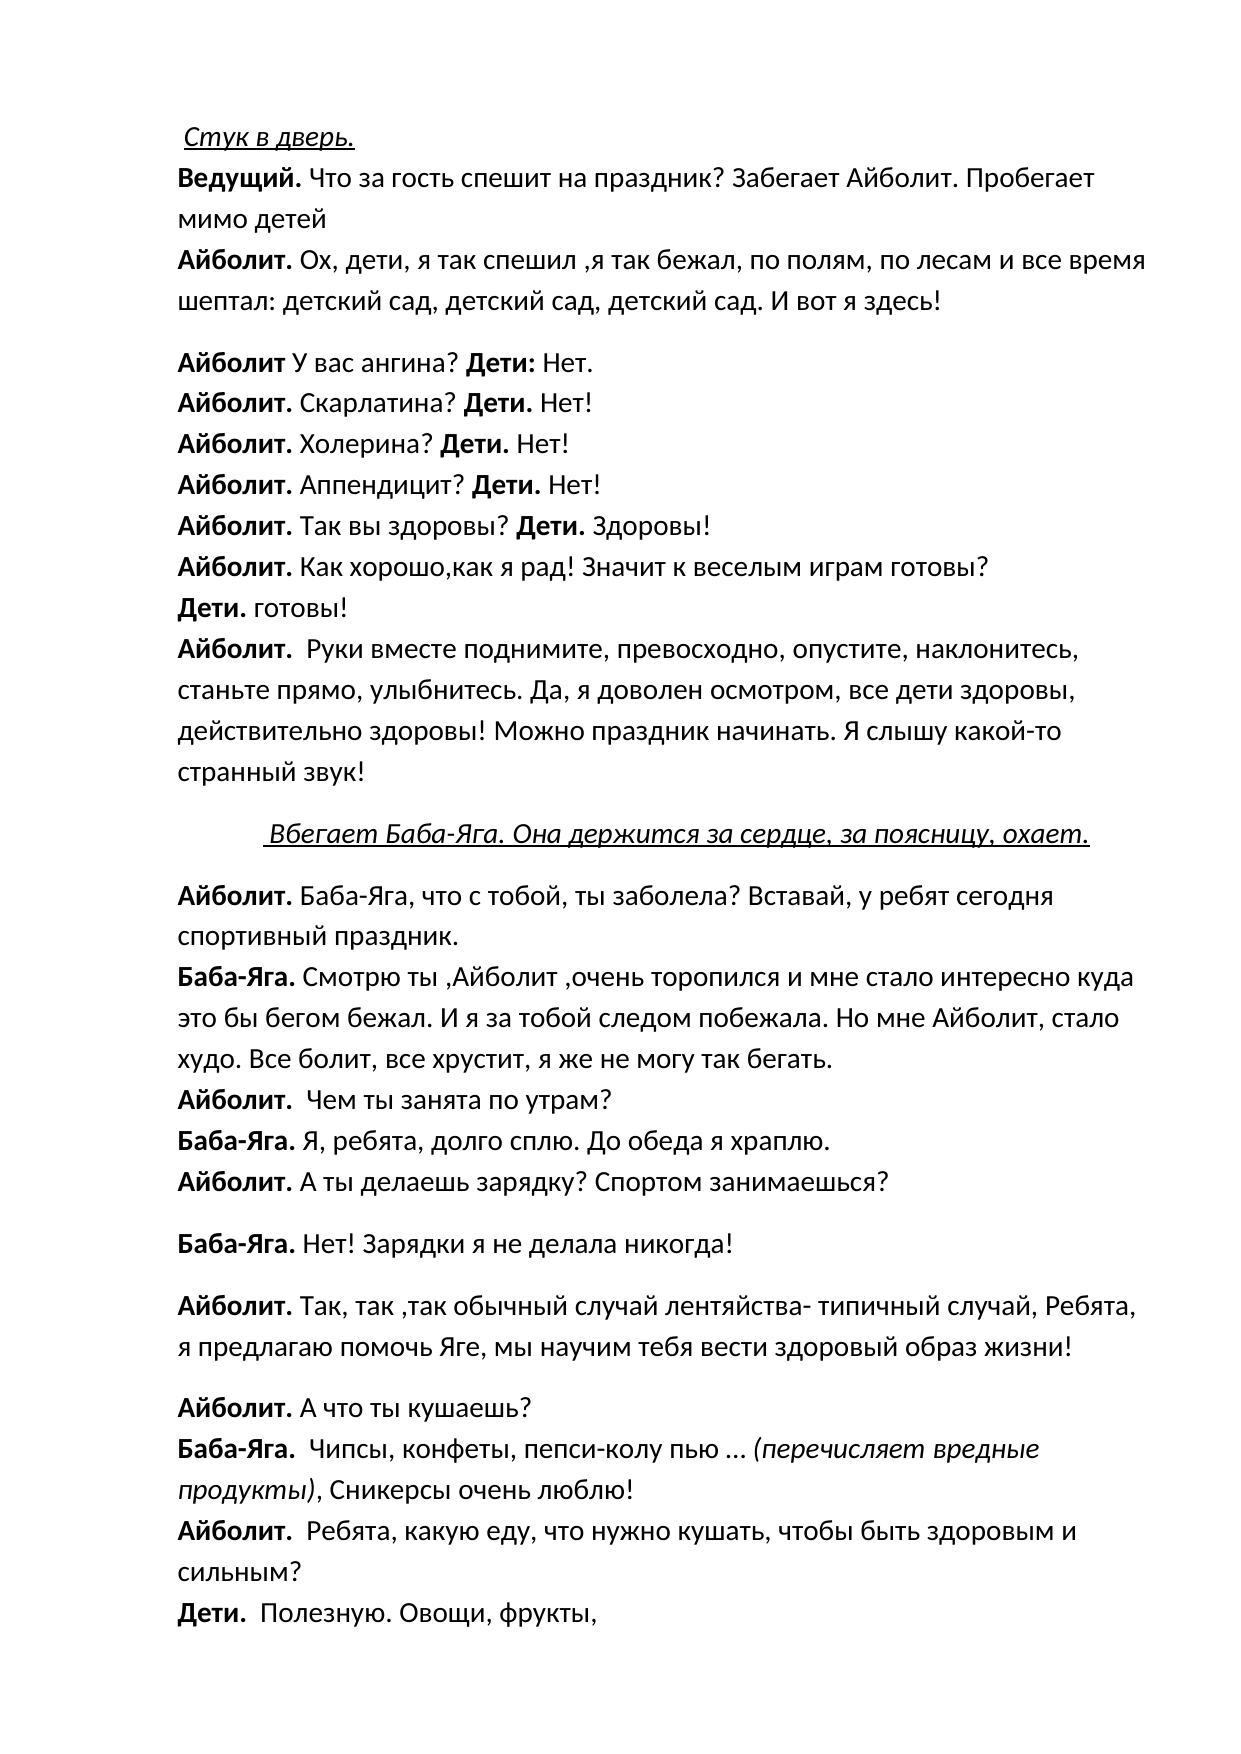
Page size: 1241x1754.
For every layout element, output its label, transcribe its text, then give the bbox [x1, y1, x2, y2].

text Айболит. Баба-Яга, что с тобой, ты заболела? Вставай, у ребят сегодня спортивный праздник. Баба-Яга. Смотрю ты ,Айболит ,очень торопился и мне стало интересно куда это бы бегом бежал. И я за тобой следом побежала. Но мне Айболит, стало худо. Все болит, все хрустит, я же не могу так бегать. Айболит. Чем ты занята по утрам? Баба-Яга. Я, ребята, долго сплю. До обеда я храплю. Айболит. А ты делаешь зарядку? Спортом занимаешься? [177, 877, 1152, 1199]
text Вбегает Баба-Яга. Она держится за сердце, за поясницу, охает. [177, 815, 1152, 850]
text Стук в дверь. Ведущий. Что за гость спешит на праздник? Забегает Айболит. Пробегает мимо детей Айболит. Ох, дети, я так спешил ,я так бежал, по полям, по лесам и все время шептал: детский сад, детский сад, детский сад. И вот я здесь! [177, 118, 1152, 317]
text Айболит. Так, так ,так обычный случай лентяйства- типичный случай, Ребята, я предлагаю помочь Яге, мы научим тебя вести здоровый образ жизни! [177, 1287, 1152, 1363]
text Баба-Яга. Нет! Зарядки я не делала никогда! [177, 1225, 1152, 1261]
text Айболит У вас ангина? Дети: Нет. Айболит. Скарлатина? Дети. Нет! Айболит. Холерина? Дети. Нет! Айболит. Аппендицит? Дети. Нет! Айболит. Так вы здоровы? Дети. Здоровы! Айболит. Как хорошо,как я рад! Значит к веселым играм готовы? Дети. готовы! Айболит. Руки вместе поднимите, превосходно, опустите, наклонитесь, станьте прямо, улыбнитесь. Да, я доволен осмотром, все дети здоровы, действительно здоровы! Можно праздник начинать. Я слышу какой-то странный звук! [177, 344, 1152, 789]
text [177, 1389, 1152, 1630]
